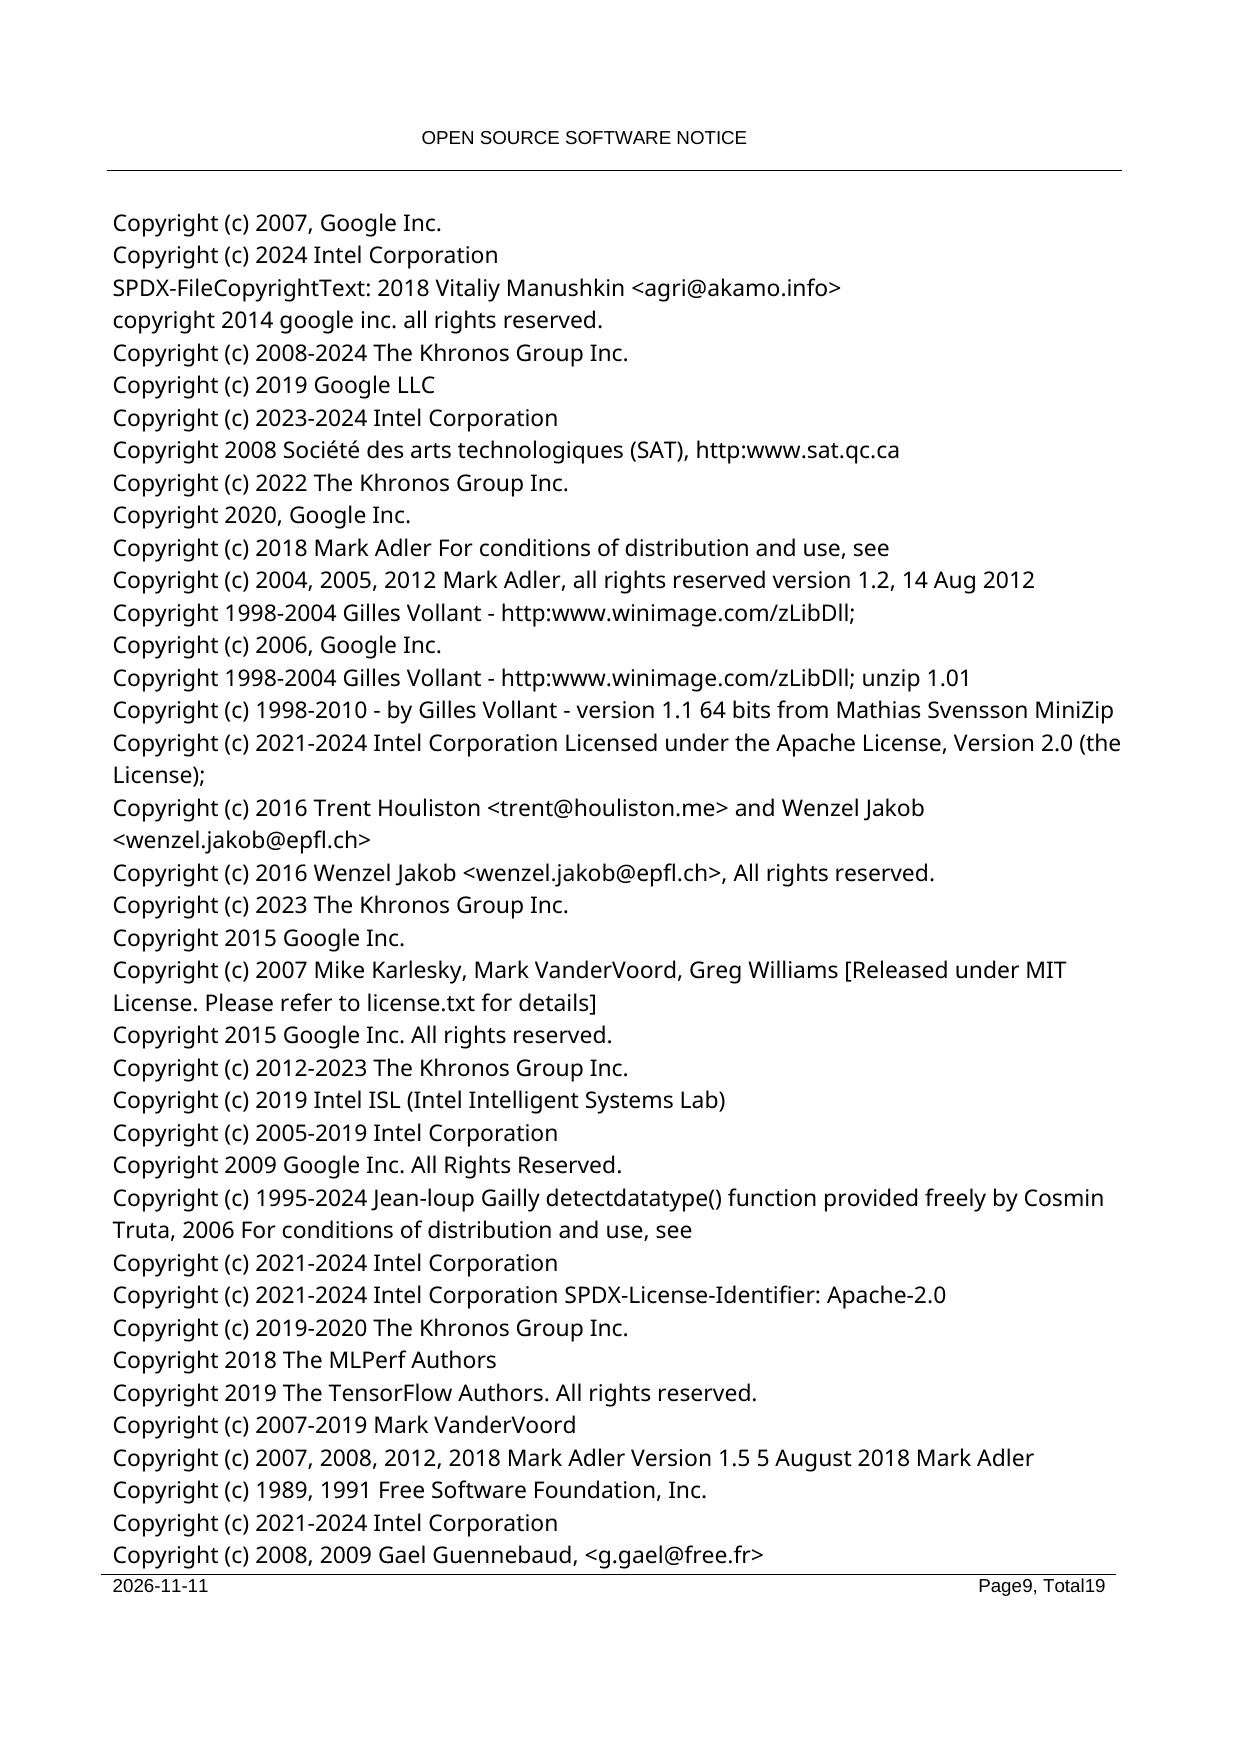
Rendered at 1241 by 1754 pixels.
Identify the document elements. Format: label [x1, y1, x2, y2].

text [112, 206, 1128, 1571]
